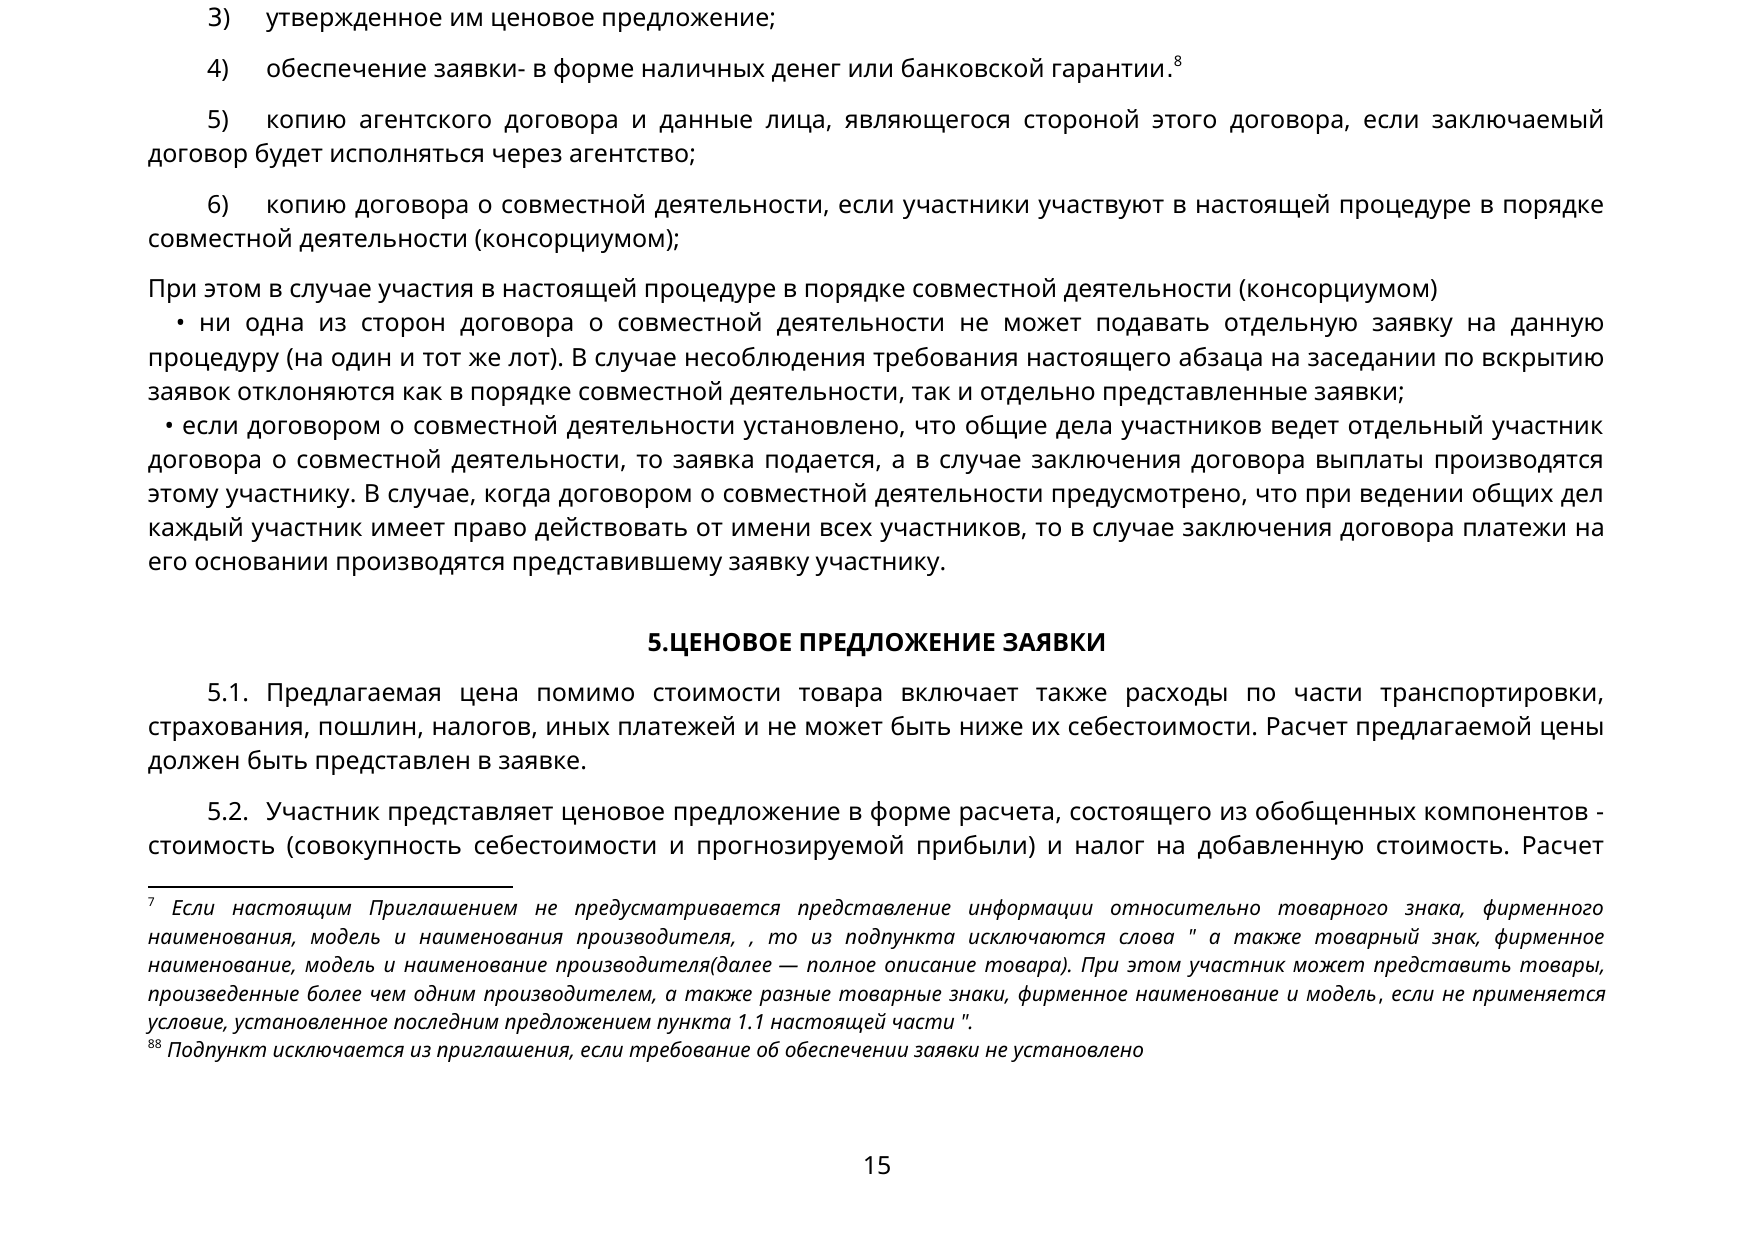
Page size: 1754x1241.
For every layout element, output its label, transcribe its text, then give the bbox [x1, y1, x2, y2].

text 5.1. Предлагаемая цена помимо стоимости товара включает также расходы по части транспортировки, страхования, пошлин, налогов, иных платежей и не может быть ниже их себестоимости. Расчет предлагаемой цены должен быть представлен в заявке. [148, 675, 1606, 777]
text 4) обеспечение заявки- в форме наличных денег или банковской гарантии.8 [148, 51, 1606, 85]
text 5.ЦЕНОВОЕ ПРЕДЛОЖЕНИЕ ЗАЯВКИ [148, 624, 1606, 658]
text 5.2. Участник представляет ценовое предложение в форме расчета, состоящего из обобщенных компонентов - стоимость (совокупность себестоимости и прогнозируемой прибыли) и налог на добавленную стоимость. Расчет компонентов стоимости — разбивка или другие детали — не требуются и не представляются. Если по части данной сделки участник должен уплатить в государственный бюджет Республики Армения налог на добавленную стоимость, то в представляемом ценовом предложении отдельной строкой предусматривается размер суммы, подлежащей выплате по части данного вида налога. [148, 794, 1606, 862]
text 3) утвержденное им ценовое предложение; [148, 0, 1606, 34]
text • ни одна из сторон договора о совместной деятельности не может подавать отдельную заявку на данную процедуру (на один и тот же лот). В случае несоблюдения требования настоящего абзаца на заседании по вскрытию заявок отклоняются как в порядке совместной деятельности, так и отдельно представленные заявки; [148, 305, 1606, 407]
text 6) копию договора о совместной деятельности, если участники участвуют в настоящей процедуре в порядке совместной деятельности (консорциумом); [148, 186, 1606, 254]
text • если договором о совместной деятельности установлено, что общие дела участников ведет отдельный участник договора о совместной деятельности, то заявка подается, а в случае заключения договора выплаты производятся этому участнику. В случае, когда договором о совместной деятельности предусмотрено, что при ведении общих дел каждый участник имеет право действовать от имени всех участников, то в случае заключения договора платежи на его основании производятся представившему заявку участнику. [148, 407, 1606, 578]
text При этом в случае участия в настоящей процедуре в порядке совместной деятельности (консорциумом) [148, 271, 1606, 305]
text 5) копию агентского договора и данные лица, являющегося стороной этого договора, если заключаемый договор будет исполняться через агентство; [148, 101, 1606, 169]
